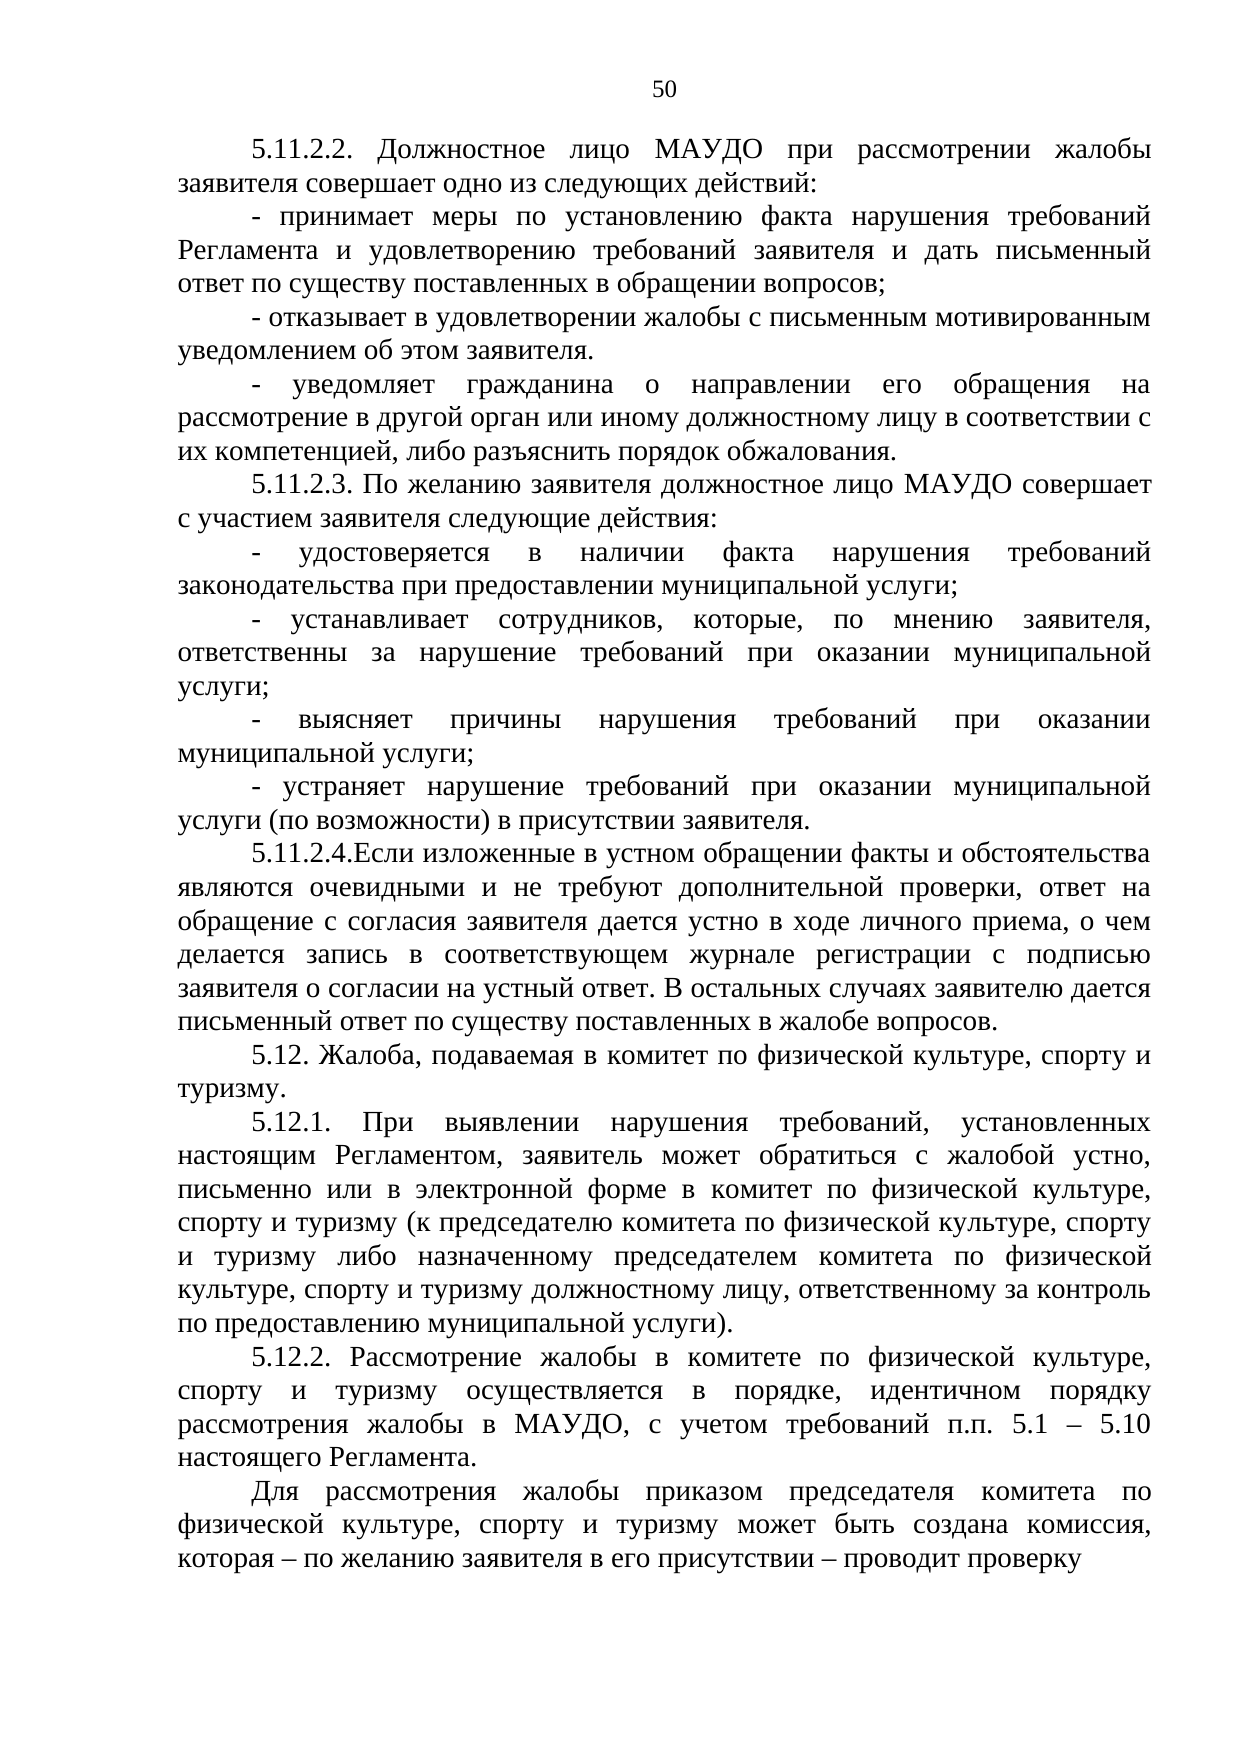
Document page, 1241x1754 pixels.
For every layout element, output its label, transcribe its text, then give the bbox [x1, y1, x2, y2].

text - удостоверяется в наличии факта нарушения требований законодательства при предоставлении муниципальной услуги; [177, 534, 1152, 601]
text - устраняет нарушение требований при оказании муниципальной услуги (по возможности) в присутствии заявителя. [177, 768, 1152, 836]
text - принимает меры по установлению факта нарушения требований Регламента и удовлетворению требований заявителя и дать письменный ответ по существу поставленных в обращении вопросов; [177, 198, 1152, 299]
text - уведомляет гражданина о направлении его обращения на рассмотрение в другой орган или иному должностному лицу в соответствии с их компетенцией, либо разъяснить порядок обжалования. [177, 366, 1152, 467]
text - выясняет причины нарушения требований при оказании муниципальной услуги; [177, 701, 1152, 768]
text 5.12.2. Рассмотрение жалобы в комитете по физической культуре, спорту и туризму осуществляется в порядке, идентичном порядку рассмотрения жалобы в МАУДО, с учетом требований п.п. 5.1 – 5.10 настоящего Регламента. [177, 1339, 1152, 1473]
text Для рассмотрения жалобы приказом председателя комитета по физической культуре, спорту и туризму может быть создана комиссия, которая – по желанию заявителя в его присутствии – проводит проверку [177, 1473, 1152, 1573]
text - устанавливает сотрудников, которые, по мнению заявителя, ответственны за нарушение требований при оказании муниципальной услуги; [177, 601, 1152, 701]
text 5.11.2.2. Должностное лицо МАУДО при рассмотрении жалобы заявителя совершает одно из следующих действий: [177, 131, 1152, 198]
text - отказывает в удовлетворении жалобы с письменным мотивированным уведомлением об этом заявителя. [177, 299, 1152, 366]
text 5.12.1. При выявлении нарушения требований, установленных настоящим Регламентом, заявитель может обратиться с жалобой устно, письменно или в электронной форме в комитет по физической культуре, спорту и туризму (к председателю комитета по физической культуре, спорту и туризму либо назначенному председателем комитета по физической культуре, спорту и туризму должностному лицу, ответственному за контроль по предоставлению муниципальной услуги). [177, 1104, 1152, 1339]
text 5.11.2.3. По желанию заявителя должностное лицо МАУДО совершает с участием заявителя следующие действия: [177, 467, 1152, 534]
text 5.12. Жалоба, подаваемая в комитет по физической культуре, спорту и туризму. [177, 1037, 1152, 1104]
text 5.11.2.4.Если изложенные в устном обращении факты и обстоятельства являются очевидными и не требуют дополнительной проверки, ответ на обращение с согласия заявителя дается устно в ходе личного приема, о чем делается запись в соответствующем журнале регистрации с подписью заявителя о согласии на устный ответ. В остальных случаях заявителю дается письменный ответ по существу поставленных в жалобе вопросов. [177, 836, 1152, 1037]
